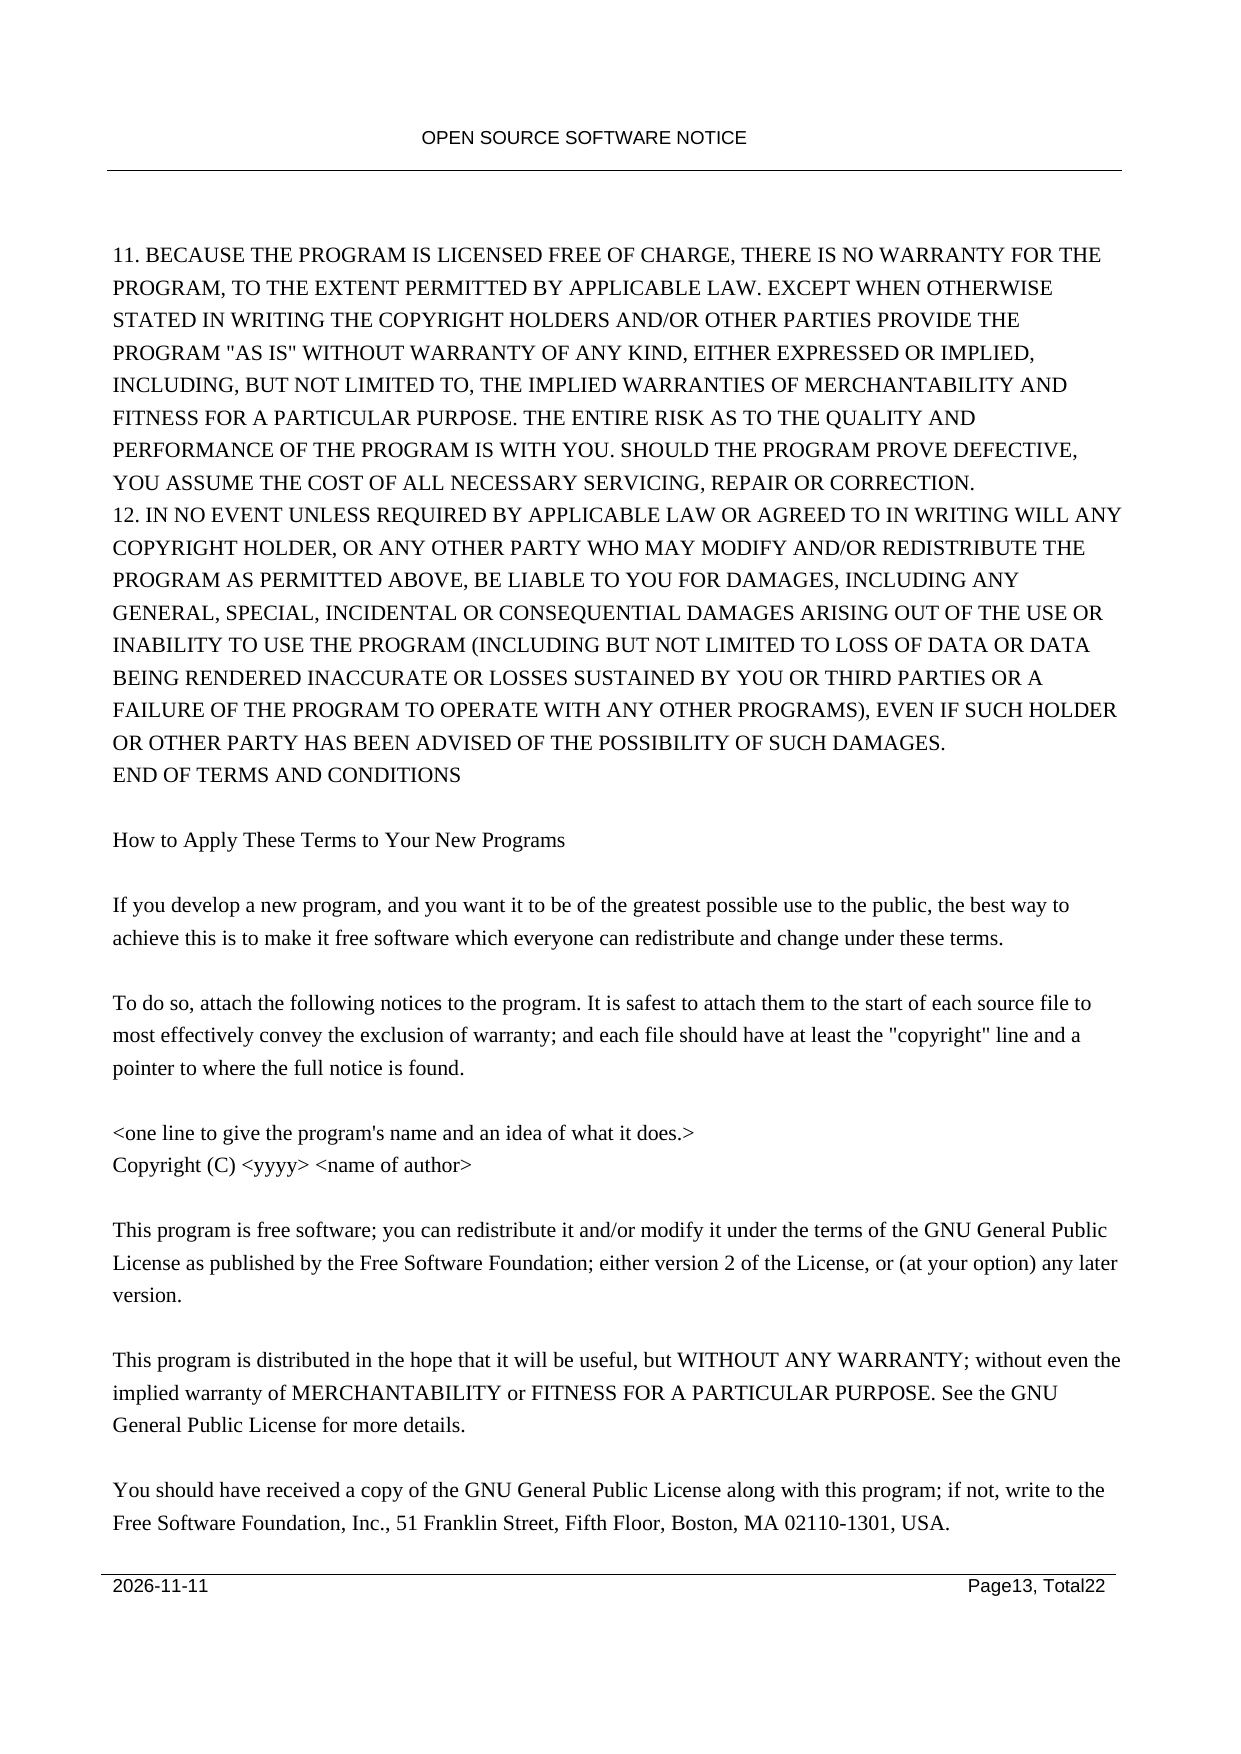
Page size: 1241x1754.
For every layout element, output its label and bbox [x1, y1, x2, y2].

text [112, 206, 1128, 1539]
